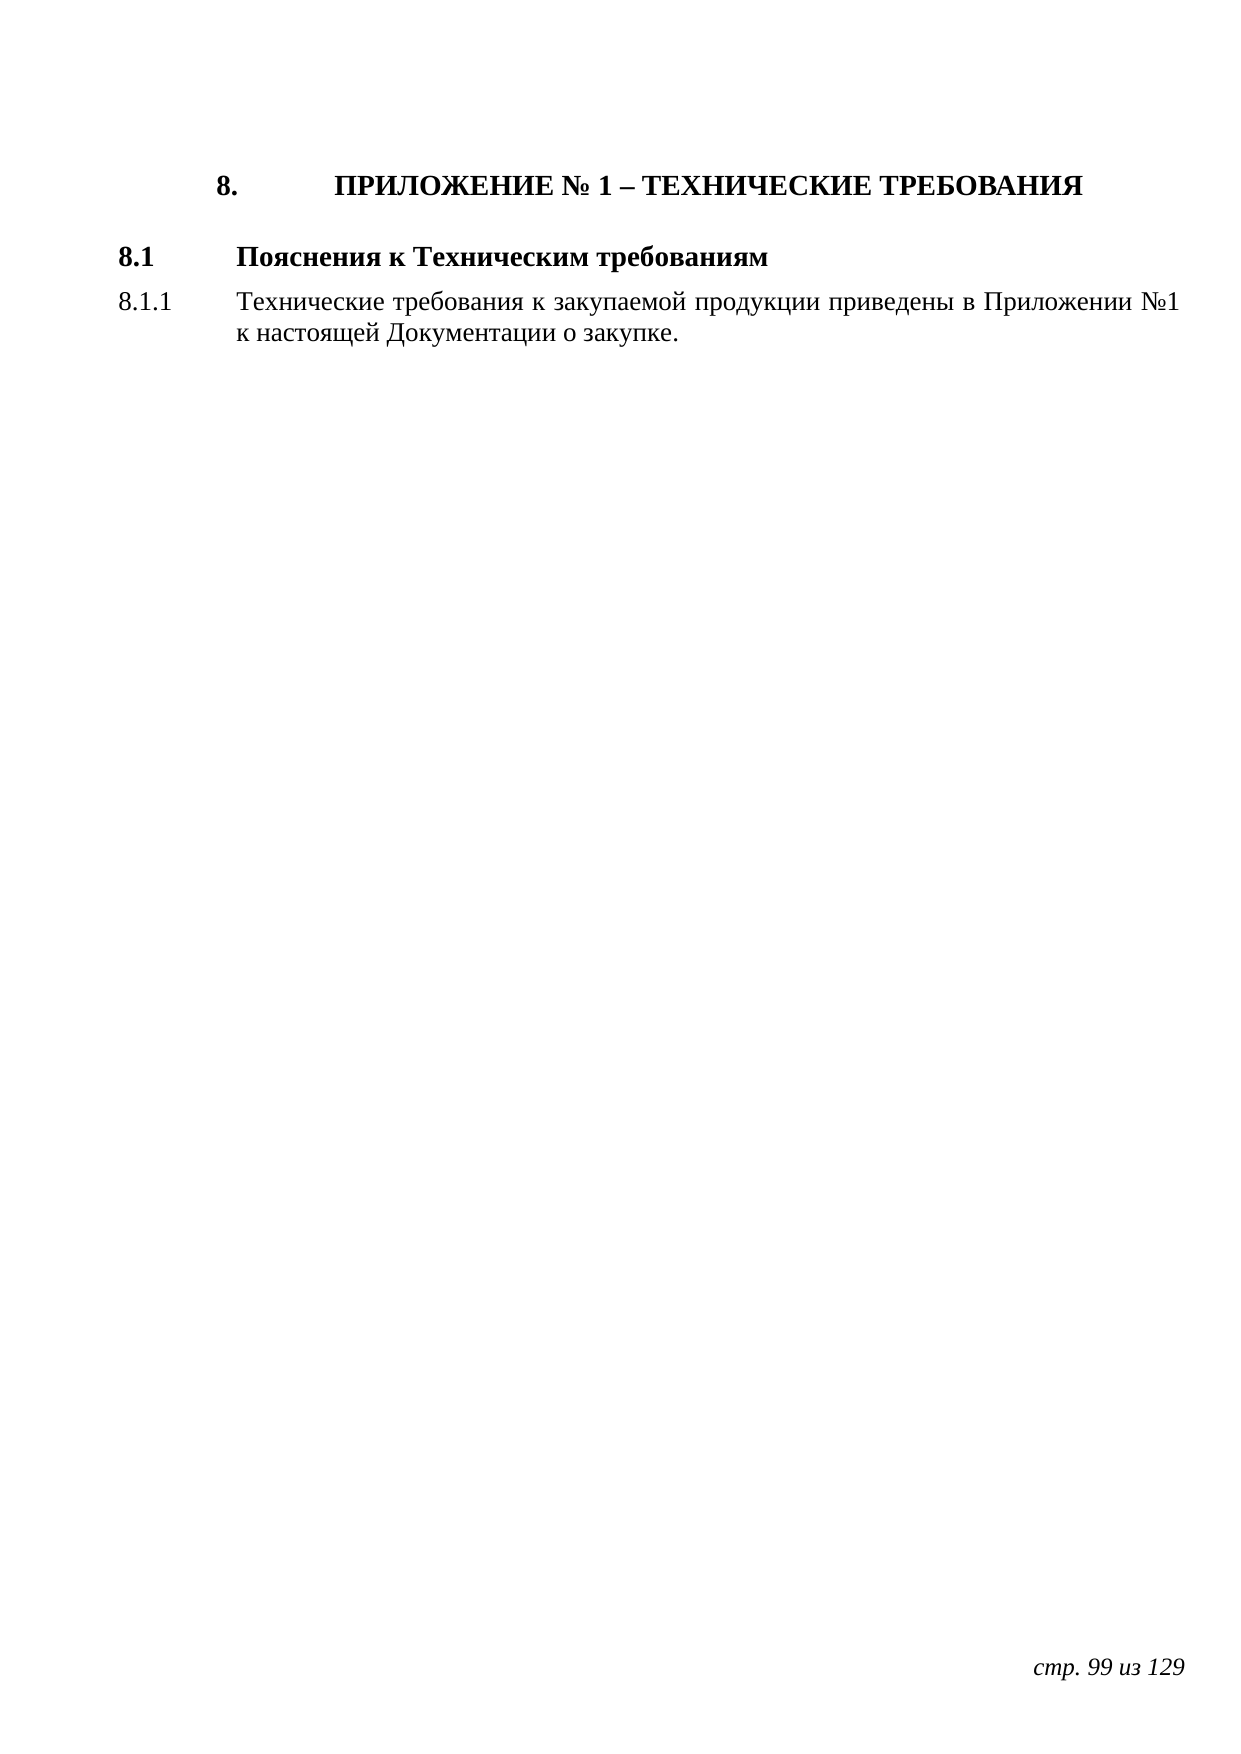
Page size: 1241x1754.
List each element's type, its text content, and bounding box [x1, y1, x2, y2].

list Технические требования к закупаемой продукции приведены в Приложении №1 к настоящей Документации о закупке. [118, 285, 1181, 347]
subtitle Пояснения к Техническим требованиям [118, 239, 1181, 273]
subtitle ПРИЛОЖЕНИЕ № 1 – ТЕХНИЧЕСКИЕ ТРЕБОВАНИЯ [118, 168, 1181, 202]
